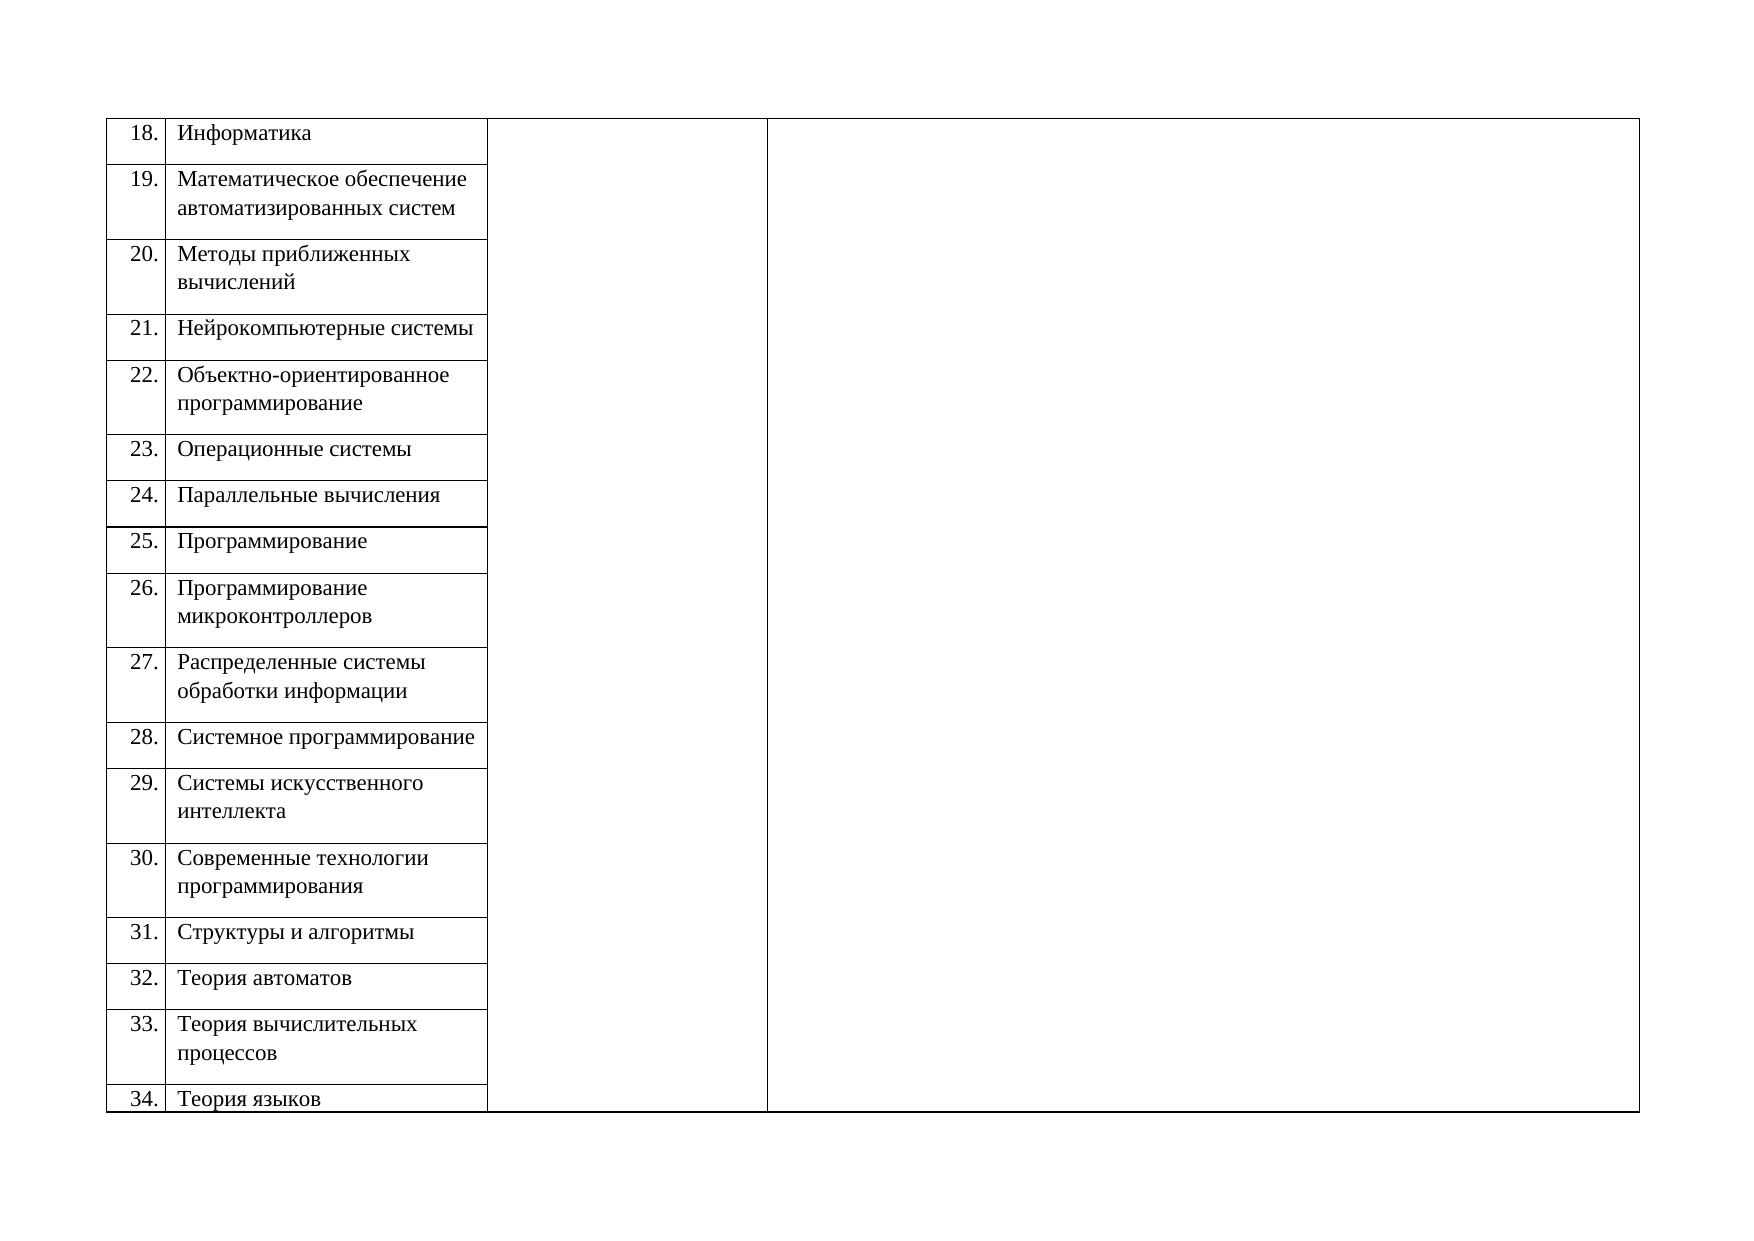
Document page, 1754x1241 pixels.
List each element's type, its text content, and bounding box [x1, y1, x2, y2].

table_cell [107, 361, 165, 434]
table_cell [166, 1085, 487, 1111]
table_cell Методы приближенных вычислений [166, 240, 487, 313]
table_cell Системное программирование [166, 723, 487, 768]
table_cell Программирование [166, 528, 487, 573]
table_cell Структуры и алгоритмы [166, 918, 487, 963]
table_cell [107, 528, 165, 573]
table_cell [107, 119, 165, 164]
table_cell [107, 648, 165, 722]
table_cell Теория вычислительных процессов [166, 1010, 487, 1084]
table_cell [107, 435, 165, 480]
table_cell [107, 315, 165, 359]
table_cell [107, 769, 165, 842]
table_cell Объектно-ориентированное программирование [166, 361, 487, 434]
table_cell Программирование микроконтроллеров [166, 574, 487, 647]
table_cell [107, 723, 165, 768]
table_cell [107, 1085, 165, 1111]
table_cell [107, 964, 165, 1009]
table_cell Операционные системы [166, 435, 487, 480]
table_cell Системы искусственного интеллекта [166, 769, 487, 842]
table_cell Математическое обеспечение автоматизированных систем [166, 165, 487, 239]
table_cell [107, 165, 165, 239]
table_cell [107, 918, 165, 963]
table_cell Нейрокомпьютерные системы [166, 315, 487, 359]
table_cell [107, 1010, 165, 1084]
table_cell Распределенные системы обработки информации [166, 648, 487, 722]
table_cell [107, 240, 165, 313]
table_cell Теория автоматов [166, 964, 487, 1009]
table_cell [107, 481, 165, 526]
table_cell Современные технологии программирования [166, 844, 487, 917]
table_cell Параллельные вычисления [166, 481, 487, 526]
table_cell Информатика [166, 119, 487, 164]
table_cell [107, 574, 165, 647]
table_cell [107, 844, 165, 917]
